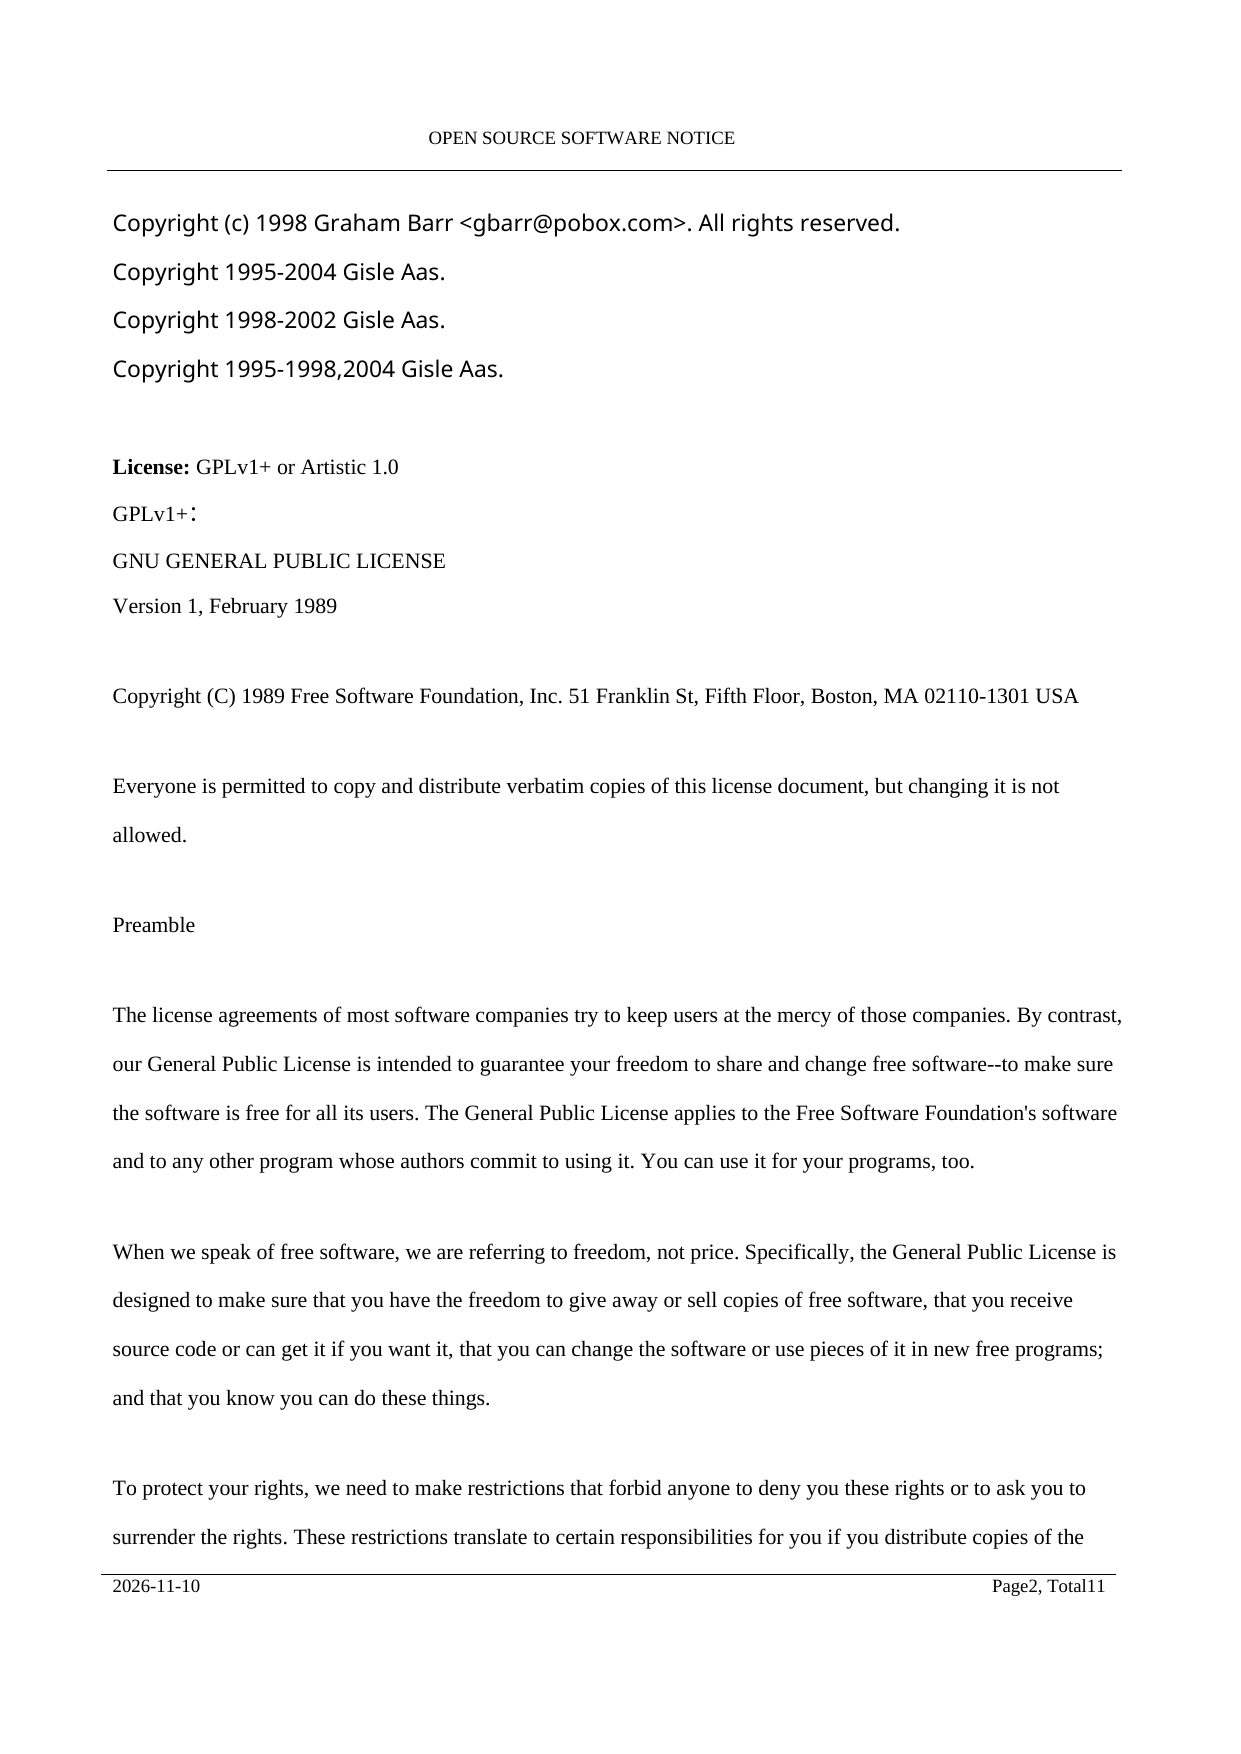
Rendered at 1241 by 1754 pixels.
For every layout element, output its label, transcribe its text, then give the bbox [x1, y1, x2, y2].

text GPLv1+： GNU GENERAL PUBLIC LICENSE [112, 495, 1128, 576]
text Copyright (C) 1989 Free Software Foundation, Inc. 51 Franklin St, Fifth Floor, Boston, MA 02110-1301 USA [112, 679, 1128, 712]
text The license agreements of most software companies try to keep users at the mercy of those companies. By contrast, our General Public License is intended to guarantee your freedom to share and change free software--to make sure the software is free for all its users. The General Public License applies to the Free Software Foundation's software and to any other program whose authors commit to using it. You can use it for your programs, too. [112, 999, 1128, 1177]
text Version 1, February 1989 [112, 589, 1128, 622]
text Everyone is permitted to copy and distribute verbatim copies of this license document, but changing it is not allowed. [112, 769, 1128, 851]
text License: GPLv1+ or Artistic 1.0 [112, 450, 1128, 483]
text When we speak of free software, we are referring to freedom, not price. Specifically, the General Public License is designed to make sure that you have the freedom to give away or sell copies of free software, that you receive source code or can get it if you want it, that you can change the software or use pieces of it in new free programs; and that you know you can do these things. [112, 1235, 1128, 1414]
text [112, 1472, 1128, 1553]
text Preamble [112, 908, 1128, 941]
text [112, 206, 1128, 434]
